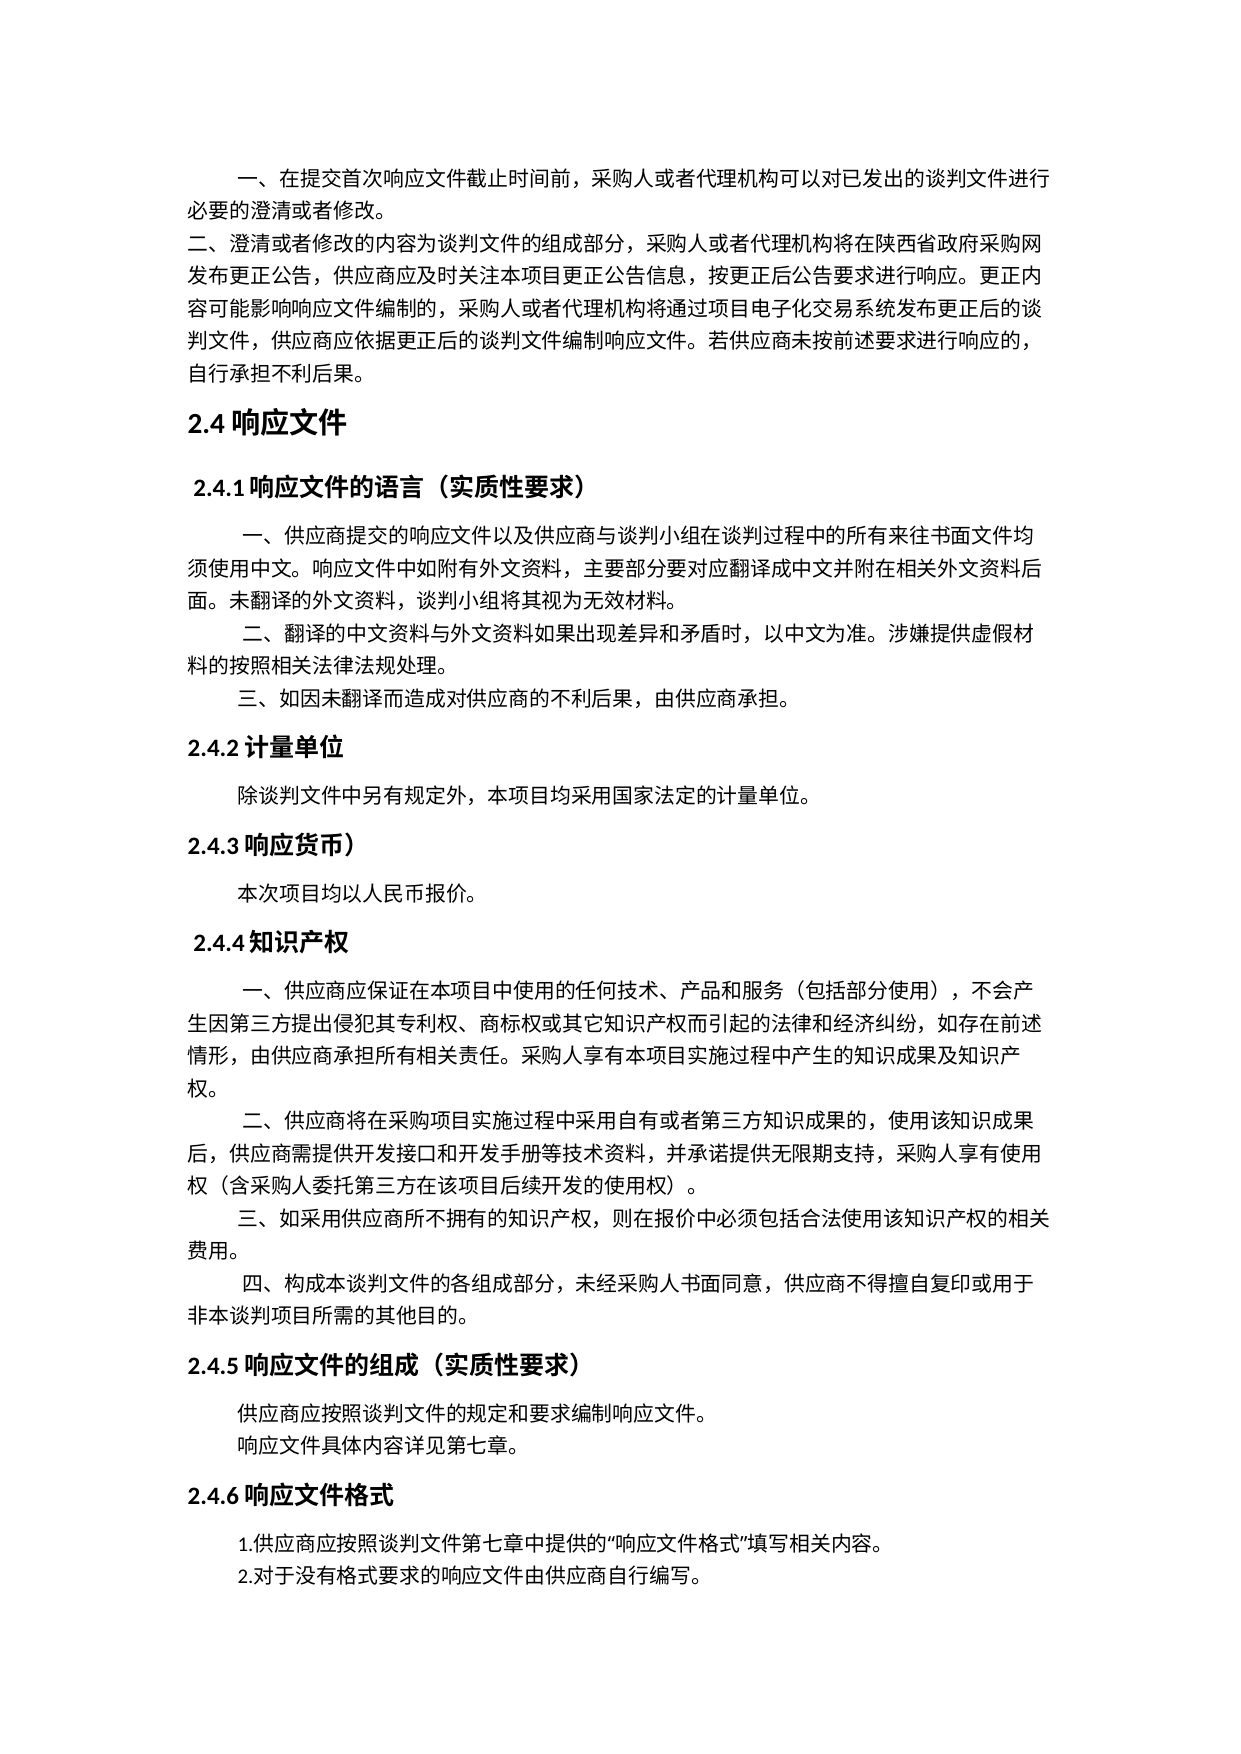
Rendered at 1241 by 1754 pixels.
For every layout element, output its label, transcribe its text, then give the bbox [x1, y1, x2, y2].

text 2.4.5响应文件的组成（实质性要求） [187, 1332, 1053, 1397]
text 三、如采用供应商所不拥有的知识产权，则在报价中必须包括合法使用该知识产权的相关费用。 [187, 1202, 1053, 1267]
text 三、如因未翻译而造成对供应商的不利后果，由供应商承担。 [187, 682, 1053, 714]
text 2.4.1响应文件的语言（实质性要求） [187, 454, 1053, 519]
text 2.4.6响应文件格式 [187, 1462, 1053, 1527]
text 二、供应商将在采购项目实施过程中采用自有或者第三方知识成果的，使用该知识成果后，供应商需提供开发接口和开发手册等技术资料，并承诺提供无限期支持，采购人享有使用权（含采购人委托第三方在该项目后续开发的使用权）。 [187, 1104, 1053, 1202]
text 2.4.4知识产权 [187, 909, 1053, 974]
text 2.4响应文件 [187, 389, 1053, 454]
text 一、在提交首次响应文件截止时间前，采购人或者代理机构可以对已发出的谈判文件进行必要的澄清或者修改。 [187, 162, 1053, 227]
text 二、翻译的中文资料与外文资料如果出现差异和矛盾时，以中文为准。涉嫌提供虚假材料的按照相关法律法规处理。 [187, 617, 1053, 682]
text 供应商应按照谈判文件的规定和要求编制响应文件。 [187, 1397, 1053, 1429]
text 一、供应商提交的响应文件以及供应商与谈判小组在谈判过程中的所有来往书面文件均须使用中文。响应文件中如附有外文资料，主要部分要对应翻译成中文并附在相关外文资料后面。未翻译的外文资料，谈判小组将其视为无效材料。 [187, 519, 1053, 617]
text 一、供应商应保证在本项目中使用的任何技术、产品和服务（包括部分使用），不会产生因第三方提出侵犯其专利权、商标权或其它知识产权而引起的法律和经济纠纷，如存在前述情形，由供应商承担所有相关责任。采购人享有本项目实施过程中产生的知识成果及知识产权。 [187, 974, 1053, 1104]
text 二、澄清或者修改的内容为谈判文件的组成部分，采购人或者代理机构将在陕西省政府采购网发布更正公告，供应商应及时关注本项目更正公告信息，按更正后公告要求进行响应。更正内容可能影响响应文件编制的，采购人或者代理机构将通过项目电子化交易系统发布更正后的谈判文件，供应商应依据更正后的谈判文件编制响应文件。若供应商未按前述要求进行响应的，自行承担不利后果。 [187, 227, 1053, 389]
text 2.对于没有格式要求的响应文件由供应商自行编写。 [187, 1559, 1053, 1592]
text 本次项目均以人民币报价。 [187, 877, 1053, 909]
text 响应文件具体内容详见第七章。 [187, 1429, 1053, 1462]
text 2.4.2计量单位 [187, 714, 1053, 779]
text 2.4.3响应货币） [187, 812, 1053, 877]
text 四、构成本谈判文件的各组成部分，未经采购人书面同意，供应商不得擅自复印或用于非本谈判项目所需的其他目的。 [187, 1267, 1053, 1332]
text 1.供应商应按照谈判文件第七章中提供的“响应文件格式”填写相关内容。 [187, 1527, 1053, 1559]
text 除谈判文件中另有规定外，本项目均采用国家法定的计量单位。 [187, 779, 1053, 812]
